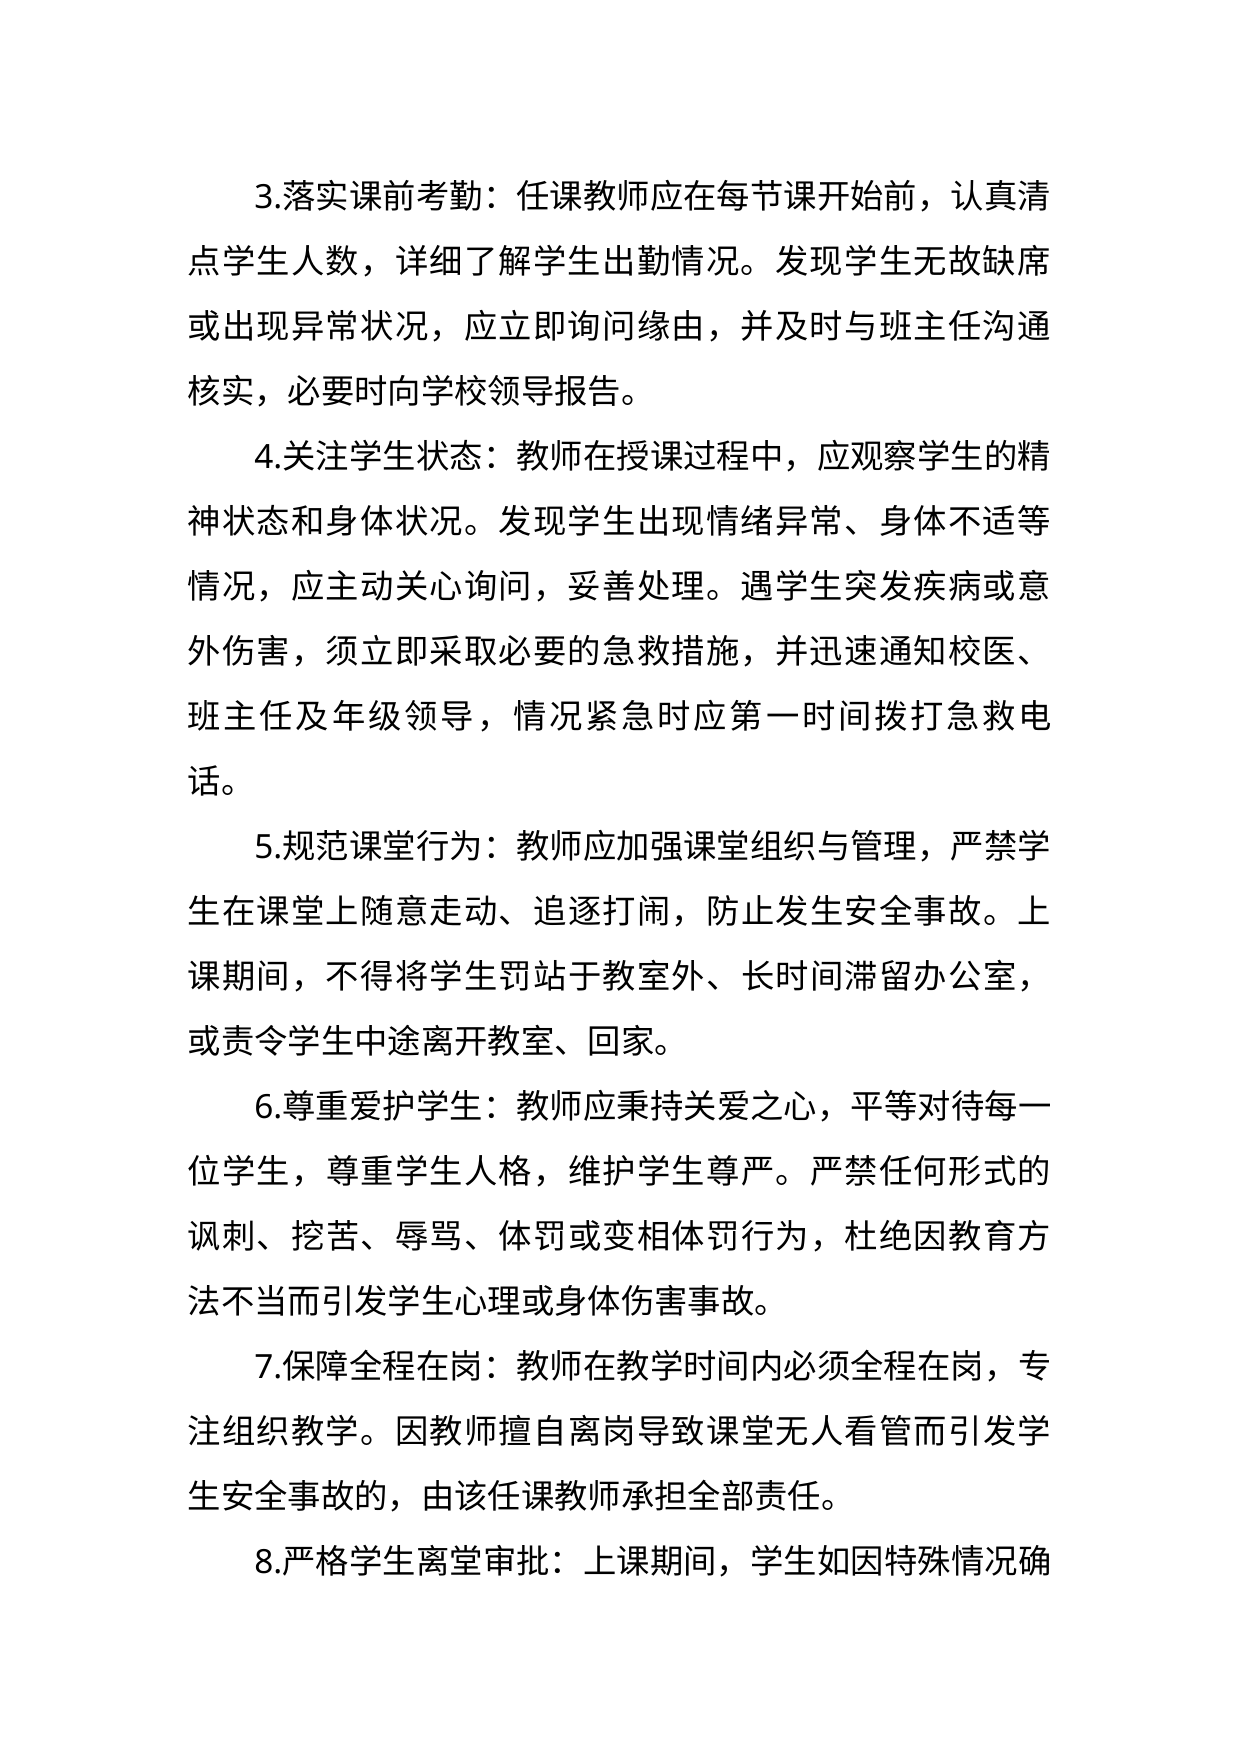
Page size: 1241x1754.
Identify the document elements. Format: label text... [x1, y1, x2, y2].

text 3.落实课前考勤：任课教师应在每节课开始前，认真清点学生人数，详细了解学生出勤情况。发现学生无故缺席或出现异常状况，应立即询问缘由，并及时与班主任沟通核实，必要时向学校领导报告。 [187, 162, 1053, 422]
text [187, 1527, 1053, 1592]
text 7.保障全程在岗：教师在教学时间内必须全程在岗，专注组织教学。因教师擅自离岗导致课堂无人看管而引发学生安全事故的，由该任课教师承担全部责任。 [187, 1332, 1053, 1527]
text 6.尊重爱护学生：教师应秉持关爱之心，平等对待每一位学生，尊重学生人格，维护学生尊严。严禁任何形式的讽刺、挖苦、辱骂、体罚或变相体罚行为，杜绝因教育方法不当而引发学生心理或身体伤害事故。 [187, 1072, 1053, 1332]
text 5.规范课堂行为：教师应加强课堂组织与管理，严禁学生在课堂上随意走动、追逐打闹，防止发生安全事故。上课期间，不得将学生罚站于教室外、长时间滞留办公室，或责令学生中途离开教室、回家。 [187, 812, 1053, 1072]
text 4.关注学生状态：教师在授课过程中，应观察学生的精神状态和身体状况。发现学生出现情绪异常、身体不适等情况，应主动关心询问，妥善处理。遇学生突发疾病或意外伤害，须立即采取必要的急救措施，并迅速通知校医、班主任及年级领导，情况紧急时应第一时间拨打急救电话。 [187, 422, 1053, 812]
